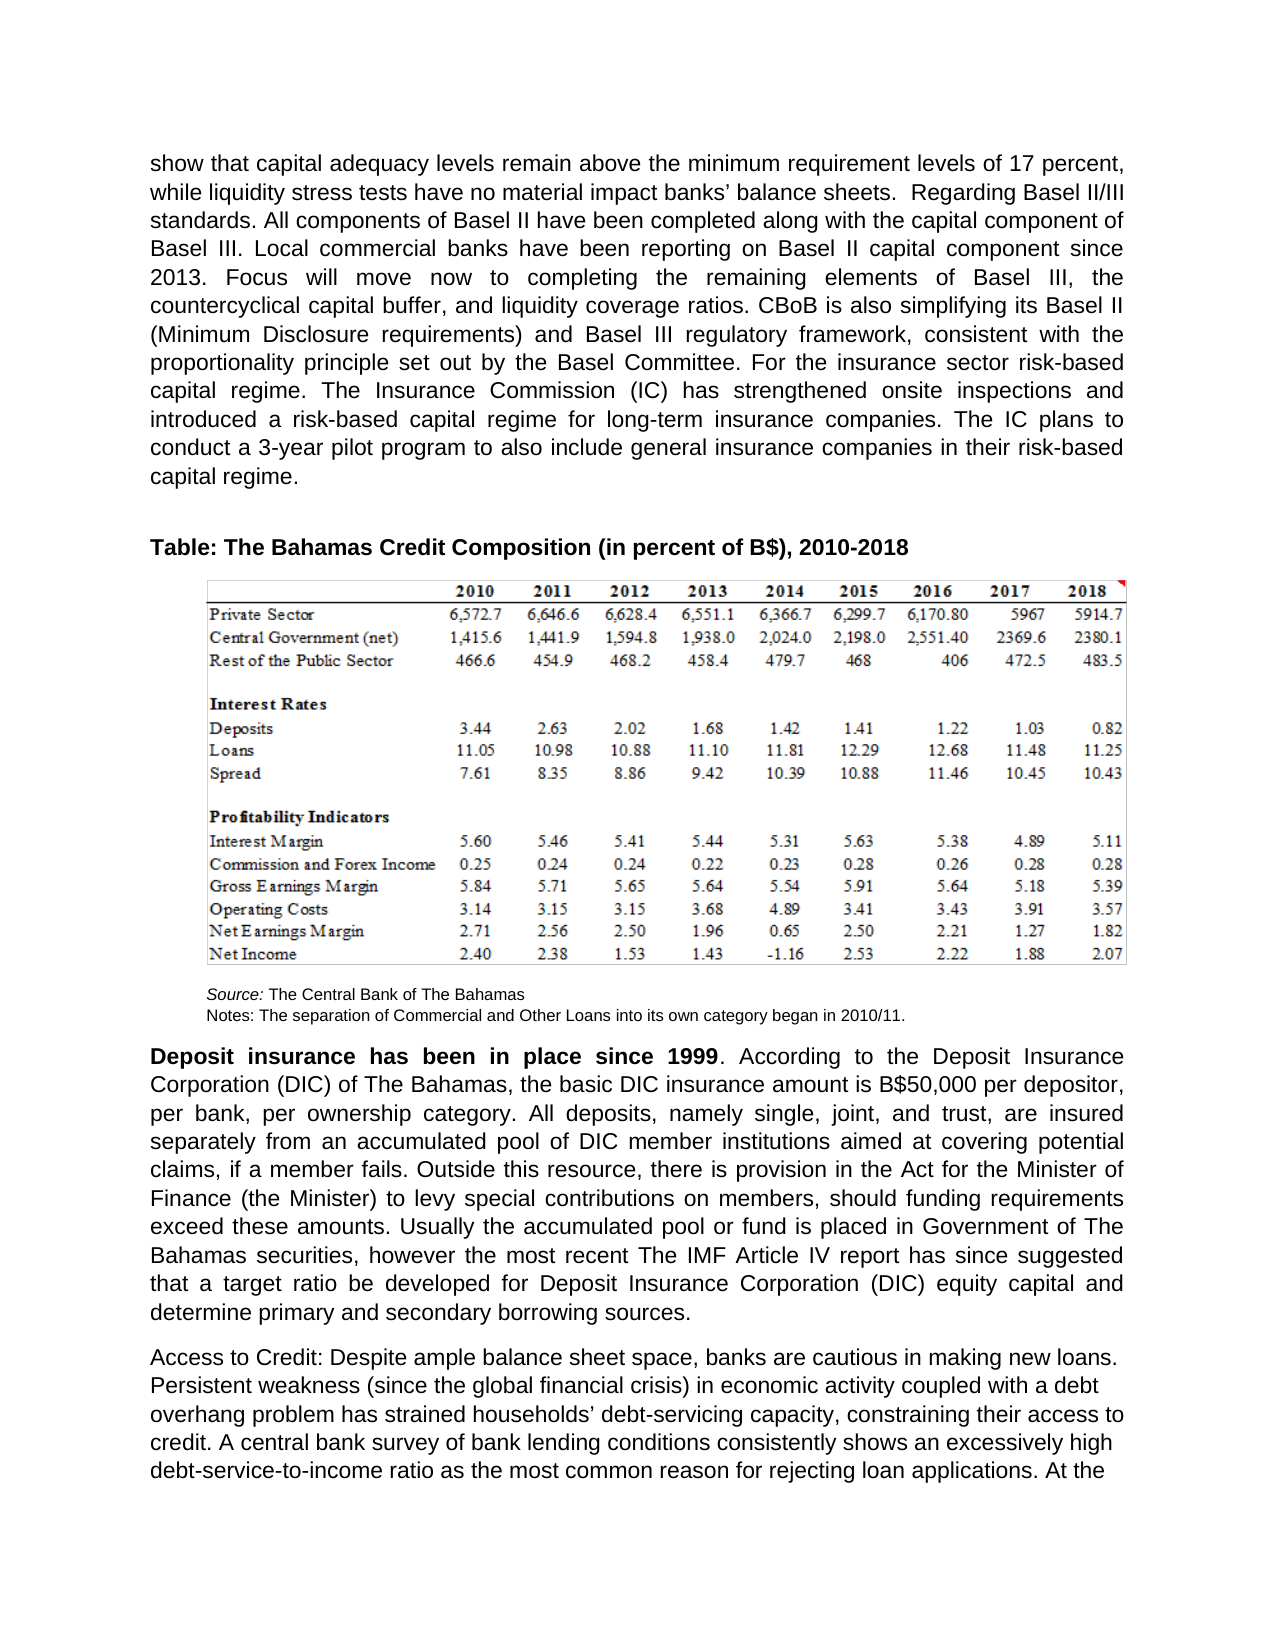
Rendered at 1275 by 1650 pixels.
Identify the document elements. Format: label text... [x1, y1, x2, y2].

text Table: The Bahamas Credit Composition (in percent of B$), 2010-2018 [150, 534, 1125, 561]
picture [206, 579, 1128, 966]
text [150, 150, 1125, 489]
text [150, 1344, 1125, 1484]
text Source: The Central Bank of The Bahamas Notes: The separation of Commercial and Other Loans into its own category began in 2010/11. [206, 985, 1125, 1024]
text Deposit insurance has been in place since 1999. According to the Deposit Insurance Corporation (DIC) of The Bahamas, the basic DIC insurance amount is B$50,000 per depositor, per bank, per ownership category. All deposits, namely single, joint, and trust, are insured separately from an accumulated pool of DIC member institutions aimed at covering potential claims, if a member fails. Outside this resource, there is provision in the Act for the Minister of Finance (the Minister) to levy special contributions on members, should funding requirements exceed these amounts. Usually the accumulated pool or fund is placed in Government of The Bahamas securities, however the most recent The IMF Article IV report has since suggested that a target ratio be developed for Deposit Insurance Corporation (DIC) equity capital and determine primary and secondary borrowing sources. [150, 1043, 1125, 1325]
